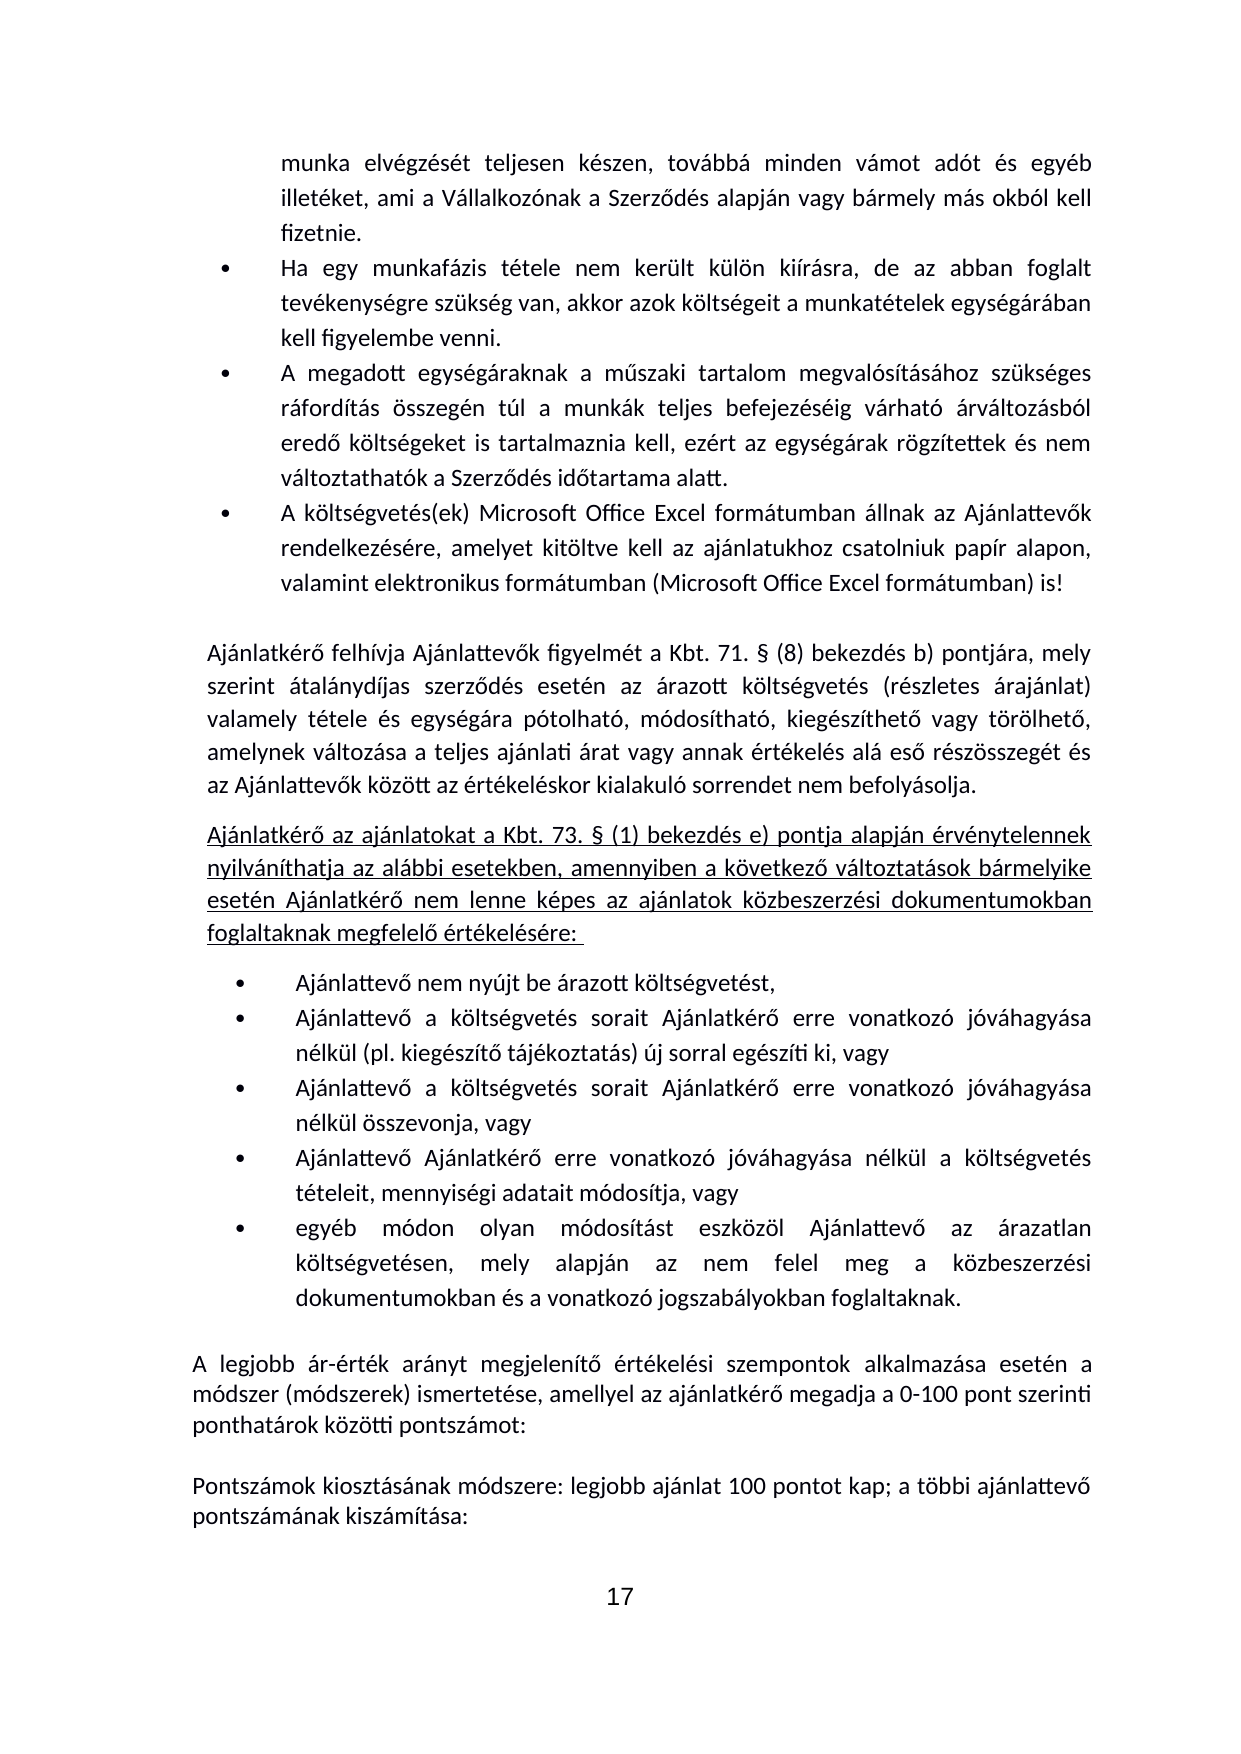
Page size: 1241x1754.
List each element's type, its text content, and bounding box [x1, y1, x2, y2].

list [222, 148, 1093, 248]
text Pontszámok kiosztásának módszere: legjobb ajánlat 100 pontot kap; a többi ajánlattevő pontszámának kiszámítása: [192, 1470, 1093, 1531]
text Ajánlatkérő felhívja Ajánlattevők figyelmét a Kbt. 71. § (8) bekezdés b) pontjára, mely szerint átalánydíjas szerződés esetén az árazott költségvetés (részletes árajánlat) valamely tétele és egységára pótolható, módosítható, kiegészíthető vagy törölhető, amelynek változása a teljes ajánlati árat vagy annak értékelés alá eső részösszegét és az Ajánlattevők között az értékeléskor kialakuló sorrendet nem befolyásolja. [207, 638, 1093, 800]
list Ha egy munkafázis tétele nem került külön kiírásra, de az abban foglalt tevékenységre szükség van, akkor azok költségeit a munkatételek egységárában kell figyelembe venni. [222, 253, 1093, 353]
list A költségvetés(ek) Microsoft Office Excel formátumban állnak az Ajánlattevők rendelkezésére, amelyet kitöltve kell az ajánlatukhoz csatolniuk papír alapon, valamint elektronikus formátumban (Microsoft Office Excel formátumban) is! [222, 498, 1093, 598]
list A legjobb ár-érték arányt megjelenítő értékelési szempontok alkalmazása esetén a módszer (módszerek) ismertetése, amellyel az ajánlatkérő megadja a 0-100 pont szerinti ponthatárok közötti pontszámot: [192, 1348, 1093, 1439]
text Ajánlatkérő az ajánlatokat a Kbt. 73. § (1) bekezdés e) pontja alapján érvénytelennek nyilváníthatja az alábbi esetekben, amennyiben a következő változtatások bármelyike esetén Ajánlatkérő nem lenne képes az ajánlatok közbeszerzési dokumentumokban foglaltaknak megfelelő értékelésére: [207, 912, 1093, 948]
list Ajánlattevő nem nyújt be árazott költségvetést, [236, 967, 1093, 998]
list Ajánlattevő a költségvetés sorait Ajánlatkérő erre vonatkozó jóváhagyása nélkül (pl. kiegészítő tájékoztatás) új sorral egészíti ki, vagy [236, 1002, 1093, 1068]
list A megadott egységáraknak a műszaki tartalom megvalósításához szükséges ráfordítás összegén túl a munkák teljes befejezéséig várható árváltozásból eredő költségeket is tartalmaznia kell, ezért az egységárak rögzítettek és nem változtathatók a Szerződés időtartama alatt. [222, 358, 1093, 493]
list Ajánlattevő a költségvetés sorait Ajánlatkérő erre vonatkozó jóváhagyása nélkül összevonja, vagy [236, 1072, 1093, 1138]
list Ajánlattevő Ajánlatkérő erre vonatkozó jóváhagyása nélkül a költségvetés tételeit, mennyiségi adatait módosítja, vagy [236, 1142, 1093, 1208]
text Ajánlatkérő az ajánlatokat a Kbt. 73. § (1) bekezdés e) pontja alapján érvénytelennek nyilváníthatja az alábbi esetekben, amennyiben a következő változtatások bármelyike esetén Ajánlatkérő nem lenne képes az ajánlatok közbeszerzési dokumentumokban foglaltaknak megfelelő értékelésére: [207, 819, 1093, 911]
list egyéb módon olyan módosítást eszközöl Ajánlattevő az árazatlan költségvetésen, mely alapján az nem felel meg a közbeszerzési dokumentumokban és a vonatkozó jogszabályokban foglaltaknak. [236, 1212, 1093, 1313]
